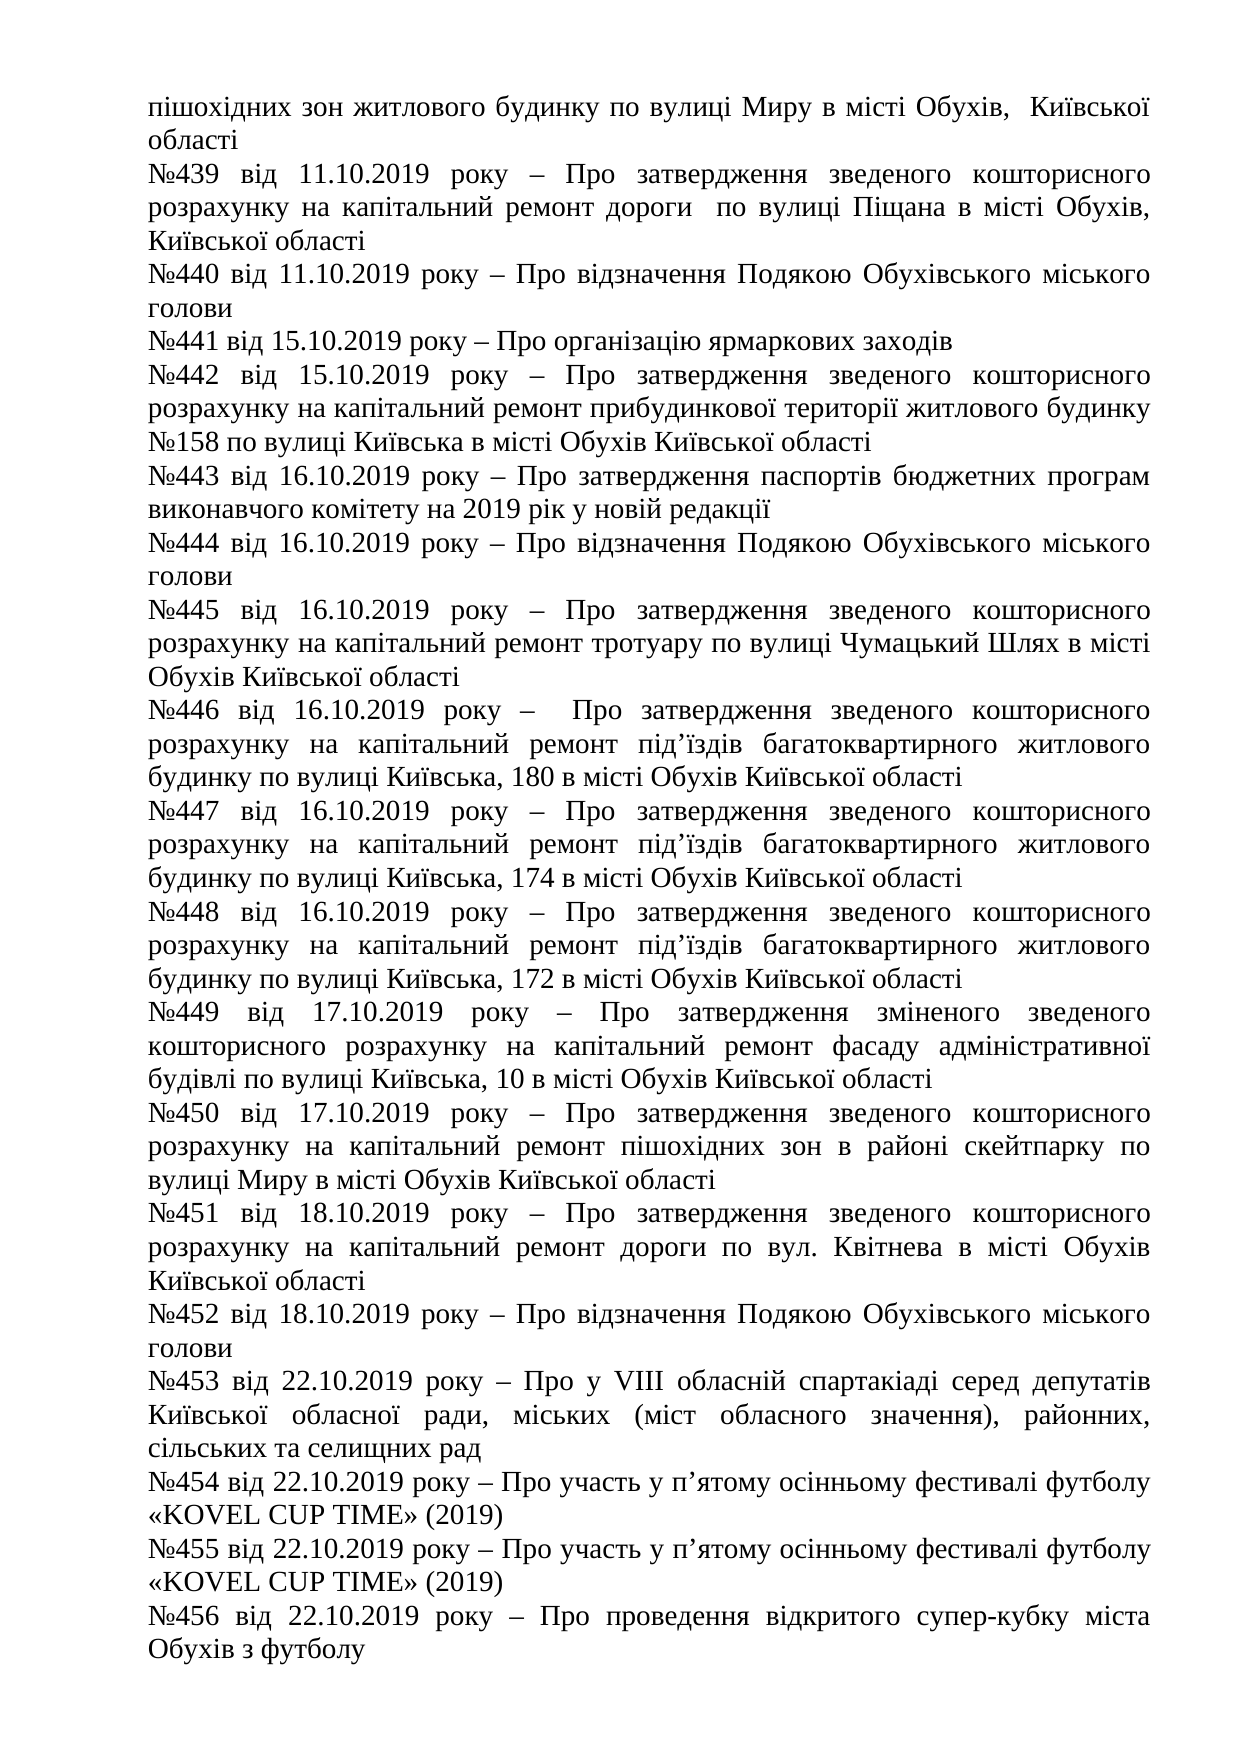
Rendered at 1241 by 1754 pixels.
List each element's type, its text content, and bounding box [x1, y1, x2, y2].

text №446 від 16.10.2019 року – Про затвердження зведеного кошторисного розрахунку на капітальний ремонт під’їздів багатоквартирного житлового будинку по вулиці Київська, 180 в місті Обухів Київської області [148, 692, 1152, 793]
text №442 від 15.10.2019 року – Про затвердження зведеного кошторисного розрахунку на капітальний ремонт прибудинкової території житлового будинку №158 по вулиці Київська в місті Обухів Київської області [148, 357, 1152, 458]
text №445 від 16.10.2019 року – Про затвердження зведеного кошторисного розрахунку на капітальний ремонт тротуару по вулиці Чумацький Шлях в місті Обухів Київської області [148, 592, 1152, 692]
text №449 від 17.10.2019 року – Про затвердження зміненого зведеного кошторисного розрахунку на капітальний ремонт фасаду адміністративної будівлі по вулиці Київська, 10 в місті Обухів Київської області [148, 994, 1152, 1095]
text №453 від 22.10.2019 року – Про у VIII обласній спартакіаді серед депутатів Київської обласної ради, міських (міст обласного значення), районних, сільських та селищних рад [148, 1363, 1152, 1464]
text №439 від 11.10.2019 року – Про затвердження зведеного кошторисного розрахунку на капітальний ремонт дороги по вулиці Піщана в місті Обухів, Київської області [148, 156, 1152, 256]
text №448 від 16.10.2019 року – Про затвердження зведеного кошторисного розрахунку на капітальний ремонт під’їздів багатоквартирного житлового будинку по вулиці Київська, 172 в місті Обухів Київської області [148, 894, 1152, 994]
text №451 від 18.10.2019 року – Про затвердження зведеного кошторисного розрахунку на капітальний ремонт дороги по вул. Квітнева в місті Обухів Київської області [148, 1196, 1152, 1296]
text №450 від 17.10.2019 року – Про затвердження зведеного кошторисного розрахунку на капітальний ремонт пішохідних зон в районі скейтпарку по вулиці Миру в місті Обухів Київської області [148, 1095, 1152, 1196]
text №447 від 16.10.2019 року – Про затвердження зведеного кошторисного розрахунку на капітальний ремонт під’їздів багатоквартирного житлового будинку по вулиці Київська, 174 в місті Обухів Київської області [148, 793, 1152, 894]
text №441 від 15.10.2019 року – Про організацію ярмаркових заходів [148, 323, 1152, 357]
text №444 від 16.10.2019 року – Про відзначення Подякою Обухівського міського голови [148, 525, 1152, 592]
text №452 від 18.10.2019 року – Про відзначення Подякою Обухівського міського голови [148, 1296, 1152, 1363]
text №455 від 22.10.2019 року – Про участь у п’ятому осінньому фестивалі футболу «KOVEL CUP TIME» (2019) [148, 1531, 1152, 1598]
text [148, 89, 1152, 156]
text №440 від 11.10.2019 року – Про відзначення Подякою Обухівського міського голови [148, 256, 1152, 323]
text №456 від 22.10.2019 року – Про проведення відкритого супер-кубку міста Обухів з футболу [148, 1598, 1152, 1665]
text №454 від 22.10.2019 року – Про участь у п’ятому осінньому фестивалі футболу «KOVEL CUP TIME» (2019) [148, 1464, 1152, 1531]
text №443 від 16.10.2019 року – Про затвердження паспортів бюджетних програм виконавчого комітету на 2019 рік у новій редакції [148, 458, 1152, 525]
